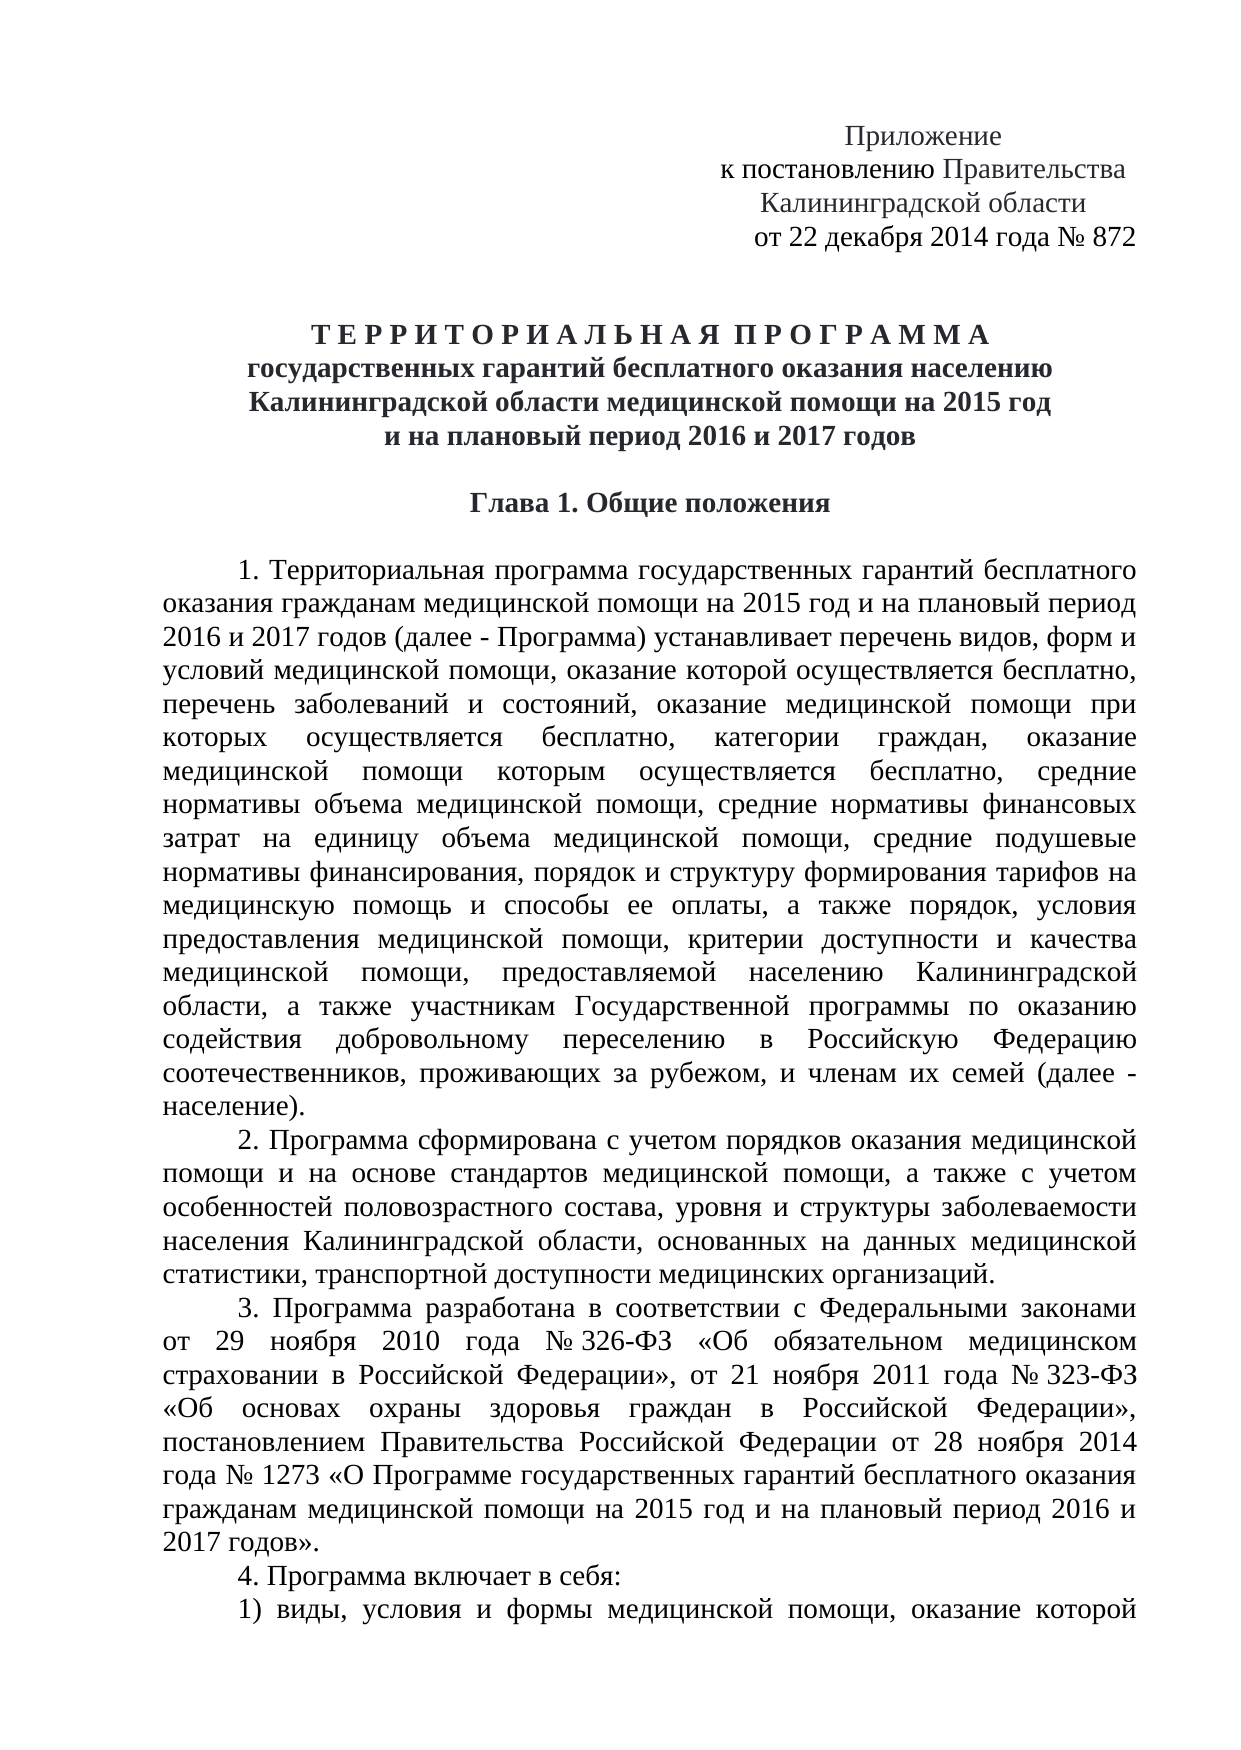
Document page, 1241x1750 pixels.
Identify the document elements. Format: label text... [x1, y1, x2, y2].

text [162, 1592, 1138, 1625]
text от 22 декабря 2014 года № 872 . [709, 219, 1138, 286]
text Калининградской области [709, 185, 1138, 219]
text 4. Программа включает в себя: [162, 1558, 1138, 1592]
subtitle Глава 1. Общие положения [162, 485, 1138, 518]
text к постановлению Правительства [709, 152, 1138, 185]
subtitle и на плановый период 2016 и 2017 годов [162, 418, 1138, 451]
text 2. Программа сформирована с учетом порядков оказания медицинской помощи и на основе стандартов медицинской помощи, а также с учетом особенностей половозрастного состава, уровня и структуры заболеваемости населения Калининградской области, основанных на данных медицинской статистики, транспортной доступности медицинских организаций. [162, 1122, 1138, 1290]
text Приложение [709, 118, 1138, 152]
subtitle Т Е Р Р И Т О Р И А Л Ь Н А Я П Р О Г Р А М М А государственных гарантий бесплатного оказания населению Калининградской области медицинской помощи на 2015 год [162, 317, 1138, 418]
text 3. Программа разработана в соответствии с Федеральными законами от 29 ноября 2010 года № 326-ФЗ «Об обязательном медицинском страховании в Российской Федерации», от 21 ноября 2011 года № 323-ФЗ «Об основах охраны здоровья граждан в Российской Федерации», постановлением Правительства Российской Федерации от 28 ноября 2014 года № 1273 «О Программе государственных гарантий бесплатного оказания гражданам медицинской помощи на 2015 год и на плановый период 2016 и 2017 годов». [162, 1290, 1138, 1558]
text 1. Территориальная программа государственных гарантий бесплатного оказания гражданам медицинской помощи на 2015 год и на плановый период 2016 и 2017 годов (далее - Программа) устанавливает перечень видов, форм и условий медицинской помощи, оказание которой осуществляется бесплатно, перечень заболеваний и состояний, оказание медицинской помощи при которых осуществляется бесплатно, категории граждан, оказание медицинской помощи которым осуществляется бесплатно, средние нормативы объема медицинской помощи, средние нормативы финансовых затрат на единицу объема медицинской помощи, средние подушевые нормативы финансирования, порядок и структуру формирования тарифов на медицинскую помощь и способы ее оплаты, а также порядок, условия предоставления медицинской помощи, критерии доступности и качества медицинской помощи, предоставляемой населению Калининградской области, а также участникам Государственной программы по оказанию содействия добровольному переселению в Российскую Федерацию соотечественников, проживающих за рубежом, и членам их семей (далее - население). [162, 552, 1138, 1122]
